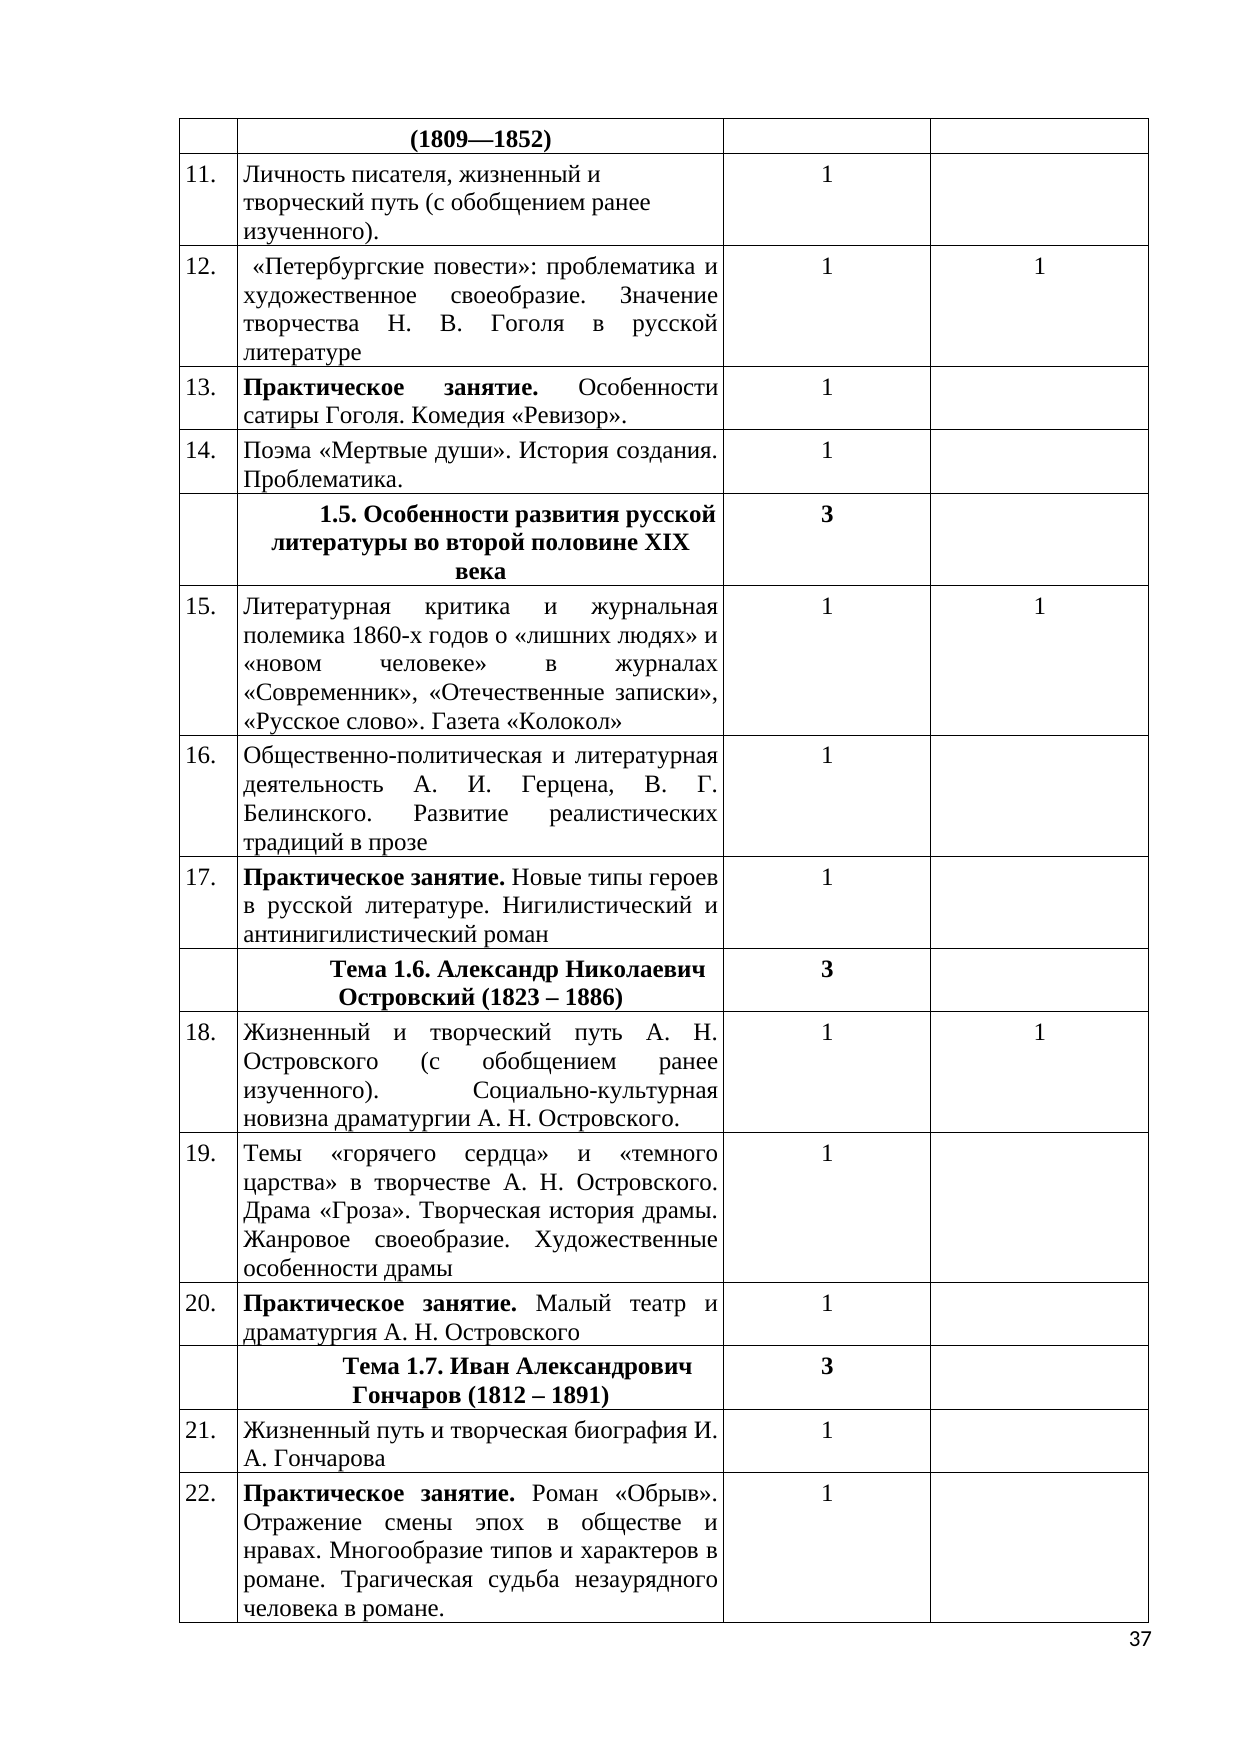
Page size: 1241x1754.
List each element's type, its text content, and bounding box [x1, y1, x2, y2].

table_cell Жизненный и творческий путь А. Н. Островского (с обобщением ранее изученного). Социально-культурная новизна драматургии А. Н. Островского. [238, 1012, 723, 1132]
table_cell Практическое занятие. Новые типы героев в русской литературе. Нигилистический и антинигилистический роман [238, 857, 723, 948]
table_cell 13. [180, 367, 237, 429]
table_cell 22. [180, 1473, 237, 1622]
table_cell 15. [180, 586, 237, 735]
table_cell [931, 1346, 1148, 1409]
table_cell 18. [180, 1012, 237, 1132]
table_cell [931, 154, 1148, 245]
table_cell 1 [724, 857, 930, 948]
table_cell Практическое занятие. Особенности сатиры Гоголя. Комедия «Ревизор». [238, 367, 723, 429]
table_cell [180, 494, 237, 585]
table_cell 1 [724, 1283, 930, 1345]
table_cell 19. [180, 1133, 237, 1282]
table_cell Жизненный путь и творческая биография И. А. Гончарова [238, 1410, 723, 1472]
table_cell Практическое занятие. Роман «Обрыв». Отражение смены эпох в обществе и нравах. Многообразие типов и характеров в романе. Трагическая судьба незаурядного человека в романе. [238, 1473, 723, 1622]
table_cell 16. [180, 736, 237, 856]
table_cell 1 [931, 1012, 1148, 1132]
table_cell [180, 1346, 237, 1409]
table_cell 1 [931, 586, 1148, 735]
table_cell Практическое занятие. Малый театр и драматургия А. Н. Островского [238, 1283, 723, 1345]
table_cell [180, 119, 237, 153]
table_cell [931, 736, 1148, 856]
table_cell Тема 1.7. Иван Александрович Гончаров (1812 – 1891) [238, 1346, 723, 1409]
table_cell Личность писателя, жизненный и творческий путь (с обобщением ранее изученного). [238, 154, 723, 245]
table_cell Литературная критика и журнальная полемика 1860-х годов о «лишних людях» и «новом человеке» в журналах «Современник», «Отечественные записки», «Русское слово». Газета «Колокол» [238, 586, 723, 735]
table_cell 1 [724, 430, 930, 493]
table_cell 1 [724, 1410, 930, 1472]
table_cell [931, 857, 1148, 948]
table_cell 1 [724, 1473, 930, 1622]
table_cell Тема 1.6. Александр Николаевич Островский (1823 – 1886) [238, 949, 723, 1011]
table_cell Поэма «Мертвые души». История создания. Проблематика. [238, 430, 723, 493]
table_cell Общественно-политическая и литературная деятельность А. И. Герцена, В. Г. Белинского. Развитие реалистических традиций в прозе [238, 736, 723, 856]
table_cell 20. [180, 1283, 237, 1345]
table_cell 12. [180, 246, 237, 366]
table_cell [931, 1283, 1148, 1345]
table_cell 17. [180, 857, 237, 948]
table_cell 1 [931, 246, 1148, 366]
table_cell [238, 119, 723, 153]
table_cell 1 [724, 367, 930, 429]
table_cell Темы «горячего сердца» и «темного царства» в творчестве А. Н. Островского. Драма «Гроза». Творческая история драмы. Жанровое своеобразие. Художественные особенности драмы [238, 1133, 723, 1282]
table_cell «Петербургские повести»: проблематика и художественное своеобразие. Значение творчества Н. В. Гоголя в русской литературе [238, 246, 723, 366]
table_cell [931, 1410, 1148, 1472]
table_cell [931, 1473, 1148, 1622]
table_cell [931, 494, 1148, 585]
table_cell 14. [180, 430, 237, 493]
table_cell 1 [724, 1133, 930, 1282]
table_cell [931, 949, 1148, 1011]
table_cell 1 [724, 736, 930, 856]
table_cell 11. [180, 154, 237, 245]
table_cell 21. [180, 1410, 237, 1472]
table_cell 1 [724, 154, 930, 245]
table_cell [931, 119, 1148, 153]
table_cell 1 [724, 586, 930, 735]
table_cell [180, 949, 237, 1011]
table_cell 1 [724, 1012, 930, 1132]
table_cell [931, 1133, 1148, 1282]
table_cell [931, 430, 1148, 493]
table_cell 1 [724, 246, 930, 366]
table_cell 4 [724, 119, 930, 153]
table_cell 1.5. Особенности развития русской литературы во второй половине XIX века [238, 494, 723, 585]
table_cell [931, 367, 1148, 429]
table_cell 3 [724, 1346, 930, 1409]
table_cell 3 [724, 949, 930, 1011]
table_cell 3 [724, 494, 930, 585]
